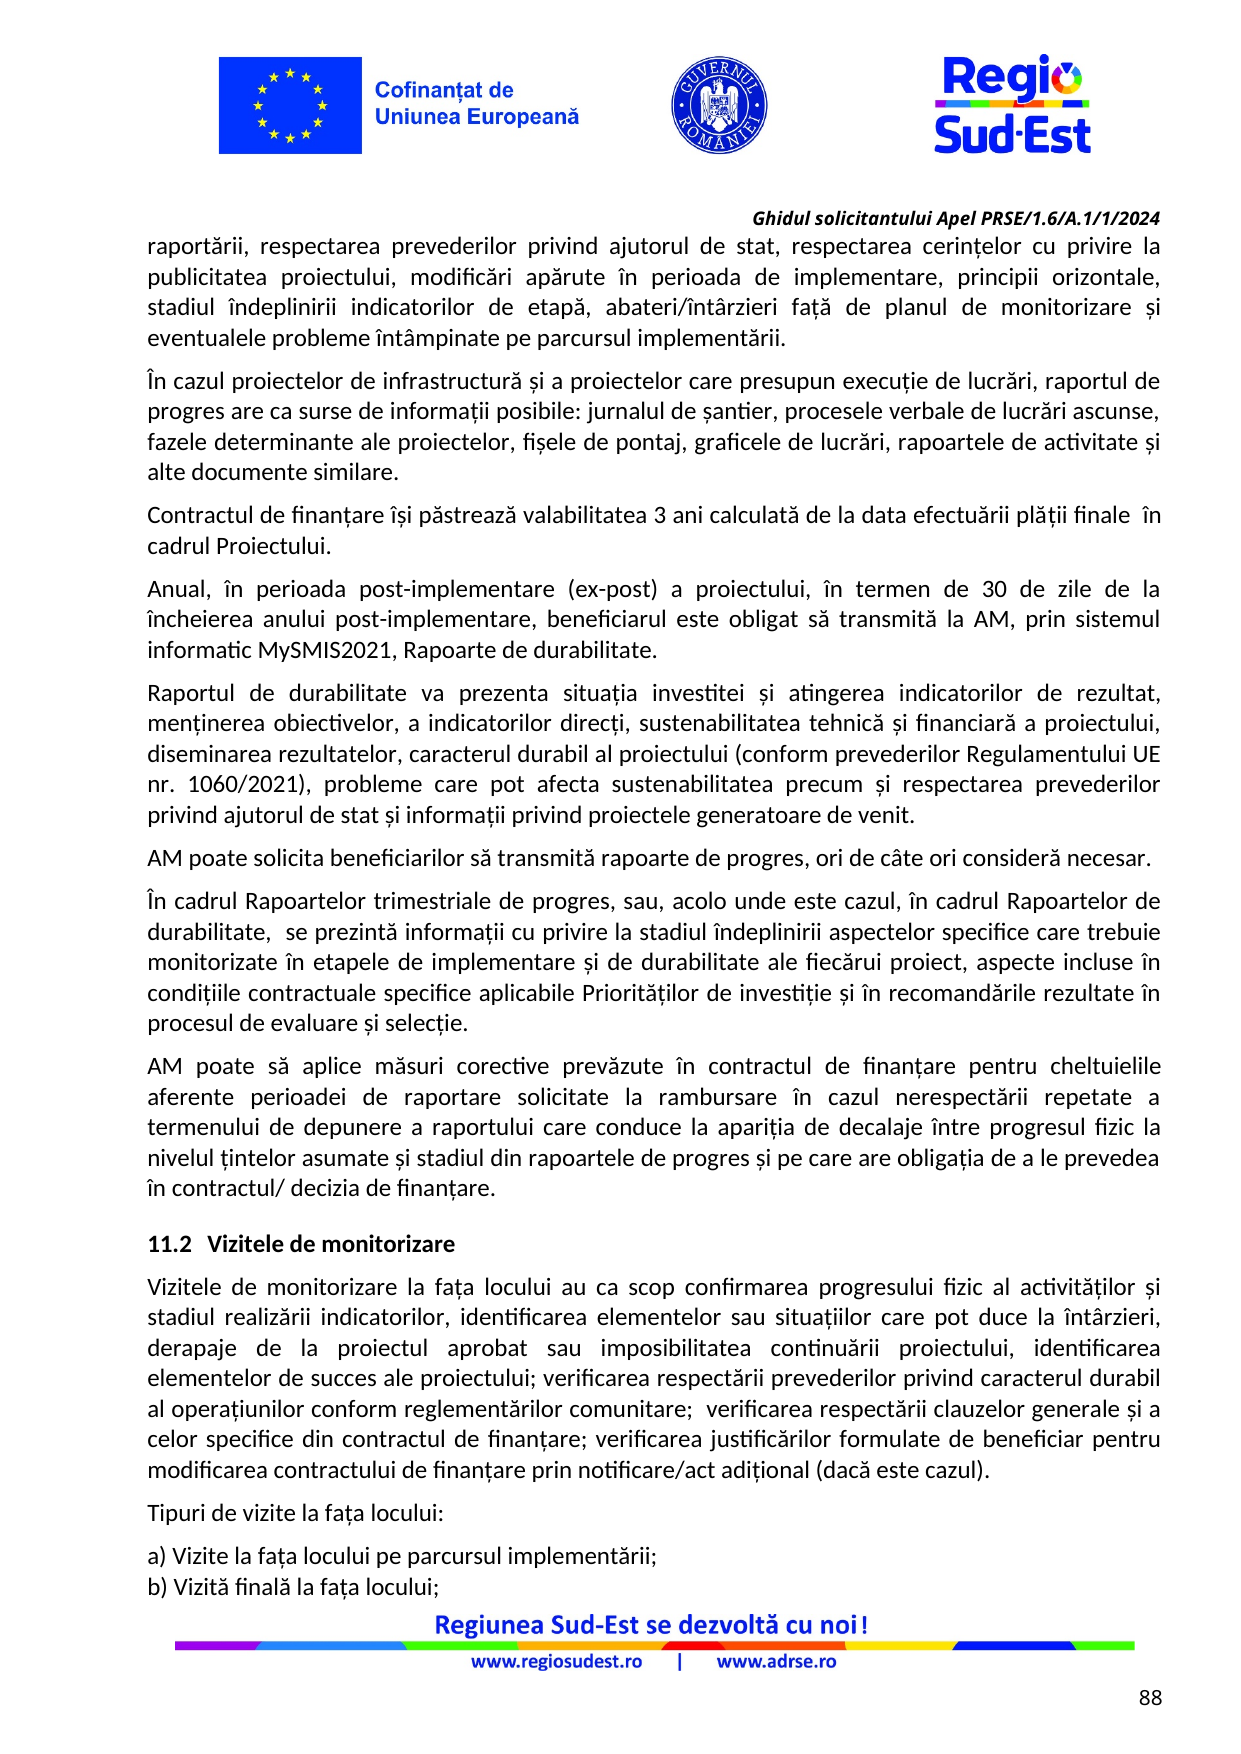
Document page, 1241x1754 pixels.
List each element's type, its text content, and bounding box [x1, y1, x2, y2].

subtitle Vizitele de monitorizare [147, 1228, 1162, 1258]
text Raportul de durabilitate va prezenta situația investitei și atingerea indicatorilor de rezultat, menținerea obiectivelor, a indicatorilor direcți, sustenabilitatea tehnică și financiară a proiectului, diseminarea rezultatelor, caracterul durabil al proiectului (conform prevederilor Regulamentului UE nr. 1060/2021), probleme care pot afecta sustenabilitatea precum și respectarea prevederilor privind ajutorul de stat și informații privind proiectele generatoare de venit. [147, 677, 1162, 830]
text Contractul de finanțare îşi păstrează valabilitatea 3 ani calculată de la data efectuării plăţii finale în cadrul Proiectului. [147, 499, 1162, 561]
text a) Vizite la fața locului pe parcursul implementării; [147, 1540, 1162, 1571]
text b) Vizită finală la fața locului; [147, 1571, 1162, 1601]
text Tipuri de vizite la fața locului: [147, 1497, 1162, 1528]
text În cazul proiectelor de infrastructură și a proiectelor care presupun execuție de lucrări, raportul de progres are ca surse de informații posibile: jurnalul de șantier, procesele verbale de lucrări ascunse, fazele determinante ale proiectelor, fișele de pontaj, graficele de lucrări, rapoartele de activitate și alte documente similare. [147, 365, 1162, 487]
text AM poate să aplice măsuri corective prevăzute în contractul de finanțare pentru cheltuielile aferente perioadei de raportare solicitate la rambursare în cazul nerespectării repetate a termenului de depunere a raportului care conduce la apariția de decalaje între progresul fizic la nivelul țintelor asumate și stadiul din rapoartele de progres și pe care are obligația de a le prevedea în contractul/ decizia de finanțare. [147, 1050, 1162, 1203]
text Anual, în perioada post-implementare (ex-post) a proiectului, în termen de 30 de zile de la încheierea anului post-implementare, beneficiarul este obligat să transmită la AM, prin sistemul informatic MySMIS2021, Rapoarte de durabilitate. [147, 573, 1162, 664]
picture [218, 54, 1091, 155]
picture [175, 1614, 1135, 1671]
text AM poate solicita beneficiarilor să transmită rapoarte de progres, ori de câte ori consideră necesar. [147, 842, 1162, 873]
text Vizitele de monitorizare la fața locului au ca scop confirmarea progresului fizic al activităților și stadiul realizării indicatorilor, identificarea elementelor sau situațiilor care pot duce la întârzieri, derapaje de la proiectul aprobat sau imposibilitatea continuării proiectului, identificarea elementelor de succes ale proiectului; verificarea respectării prevederilor privind caracterul durabil al operațiunilor conform reglementărilor comunitare; verificarea respectării clauzelor generale și a celor specifice din contractul de finanțare; verificarea justificărilor formulate de beneficiar pentru modificarea contractului de finanțare prin notificare/act adițional (dacă este cazul). [147, 1271, 1162, 1484]
text În cadrul Rapoartelor trimestriale de progres, sau, acolo unde este cazul, în cadrul Rapoartelor de durabilitate, se prezintă informații cu privire la stadiul îndeplinirii aspectelor specifice care trebuie monitorizate în etapele de implementare și de durabilitate ale fiecărui proiect, aspecte incluse în condițiile contractuale specifice aplicabile Priorităților de investiție și în recomandările rezultate în procesul de evaluare și selecție. [147, 885, 1162, 1038]
